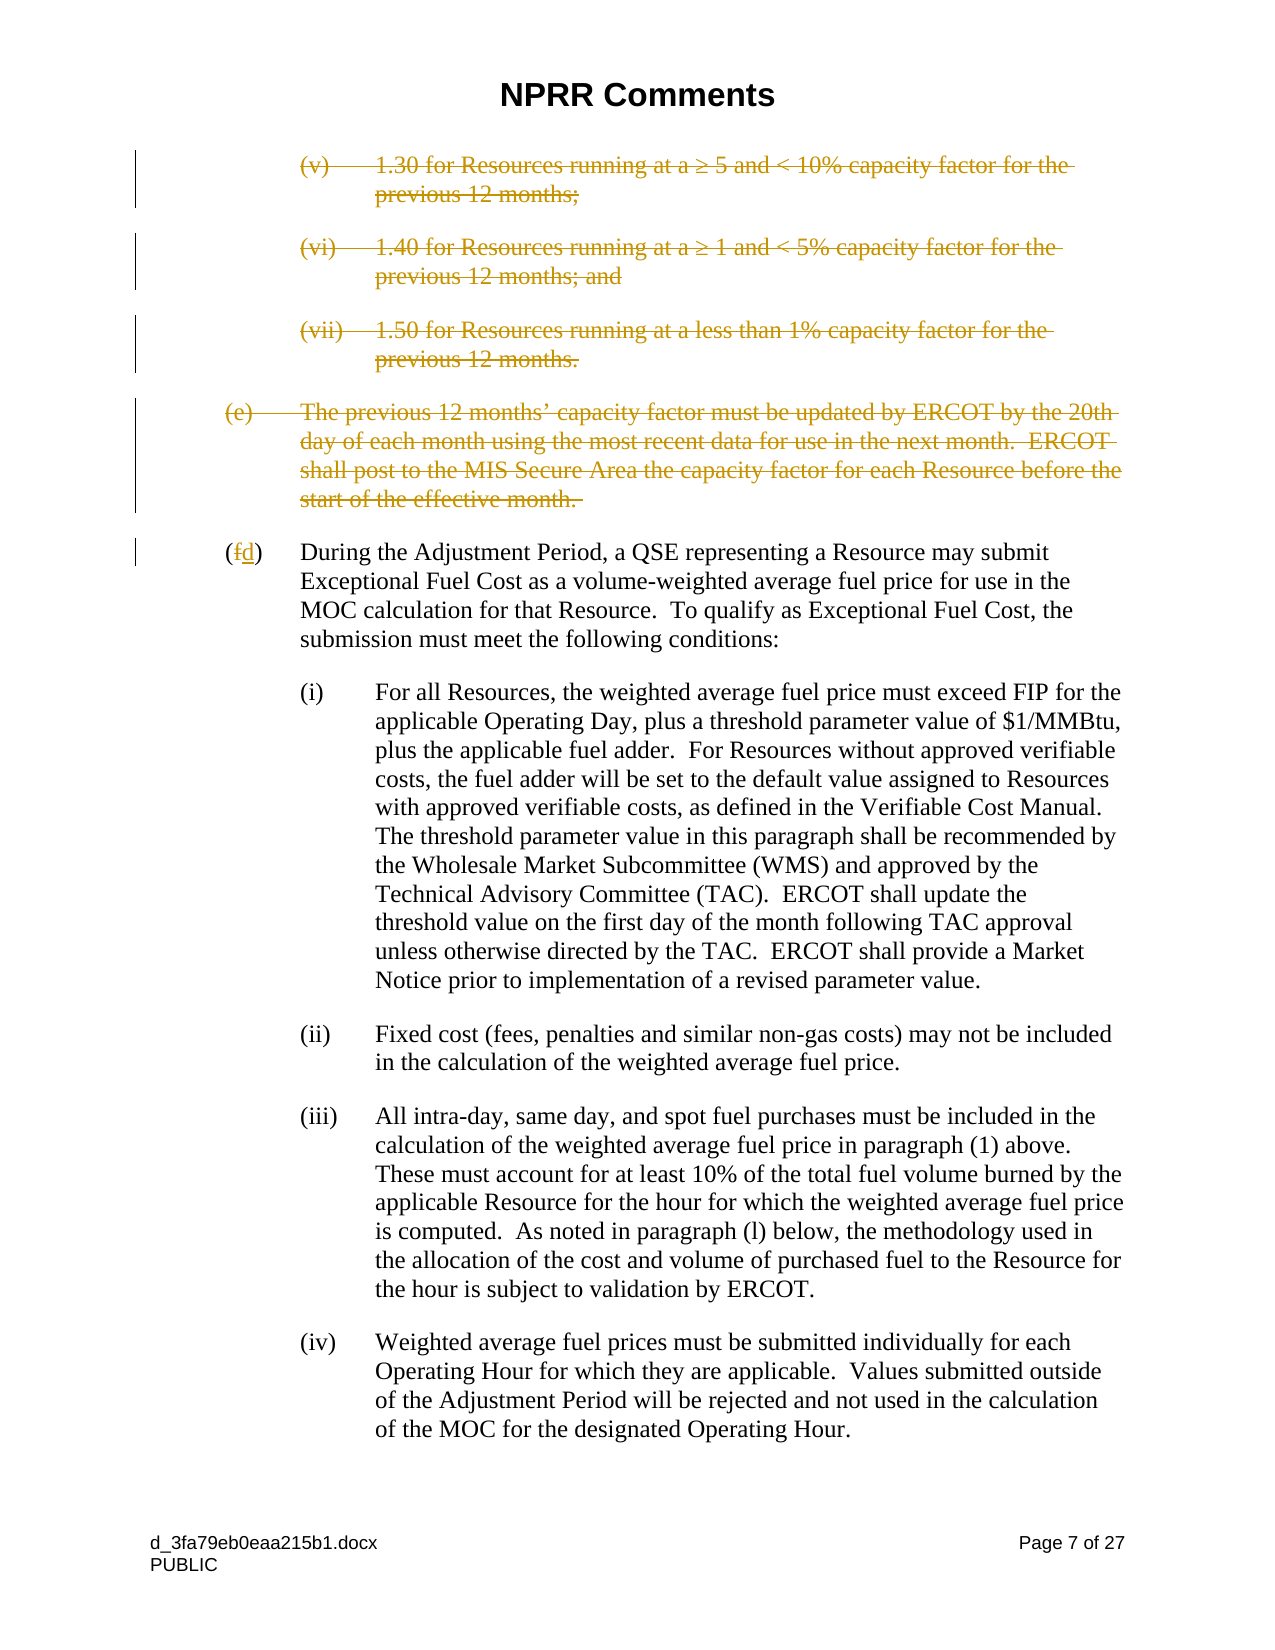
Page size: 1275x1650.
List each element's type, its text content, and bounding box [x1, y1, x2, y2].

text (ii) Fixed cost (fees, penalties and similar non-gas costs) may not be included in the calculation of the weighted average fuel price. [300, 1019, 1125, 1076]
text () During the Adjustment Period, a QSE representing a Resource may submit Exceptional Fuel Cost as a volume-weighted average fuel price for use in the MOC calculation for that Resource. To qualify as Exceptional Fuel Cost, the submission must meet the following conditions: [225, 537, 1125, 652]
text (i) For all Resources, the weighted average fuel price must exceed FIP for the applicable Operating Day, plus a threshold parameter value of $1/MMBtu, plus the applicable fuel adder. For Resources without approved verifiable costs, the fuel adder will be set to the default value assigned to Resources with approved verifiable costs, as defined in the Verifiable Cost Manual. The threshold parameter value in this paragraph shall be recommended by the Wholesale Market Subcommittee (WMS) and approved by the Technical Advisory Committee (TAC). ERCOT shall update the threshold value on the first day of the month following TAC approval unless otherwise directed by the TAC. ERCOT shall provide a Market Notice prior to implementation of a revised parameter value. [300, 677, 1125, 994]
text (iii) All intra-day, same day, and spot fuel purchases must be included in the calculation of the weighted average fuel price in paragraph (1) above. These must account for at least 10% of the total fuel volume burned by the applicable Resource for the hour for which the weighted average fuel price is computed. As noted in paragraph (l) below, the methodology used in the allocation of the cost and volume of purchased fuel to the Resource for the hour is subject to validation by ERCOT. [300, 1101, 1125, 1302]
text (iv) Weighted average fuel prices must be submitted individually for each Operating Hour for which they are applicable. Values submitted outside of the Adjustment Period will be rejected and not used in the calculation of the MOC for the designated Operating Hour. [300, 1327, 1125, 1442]
